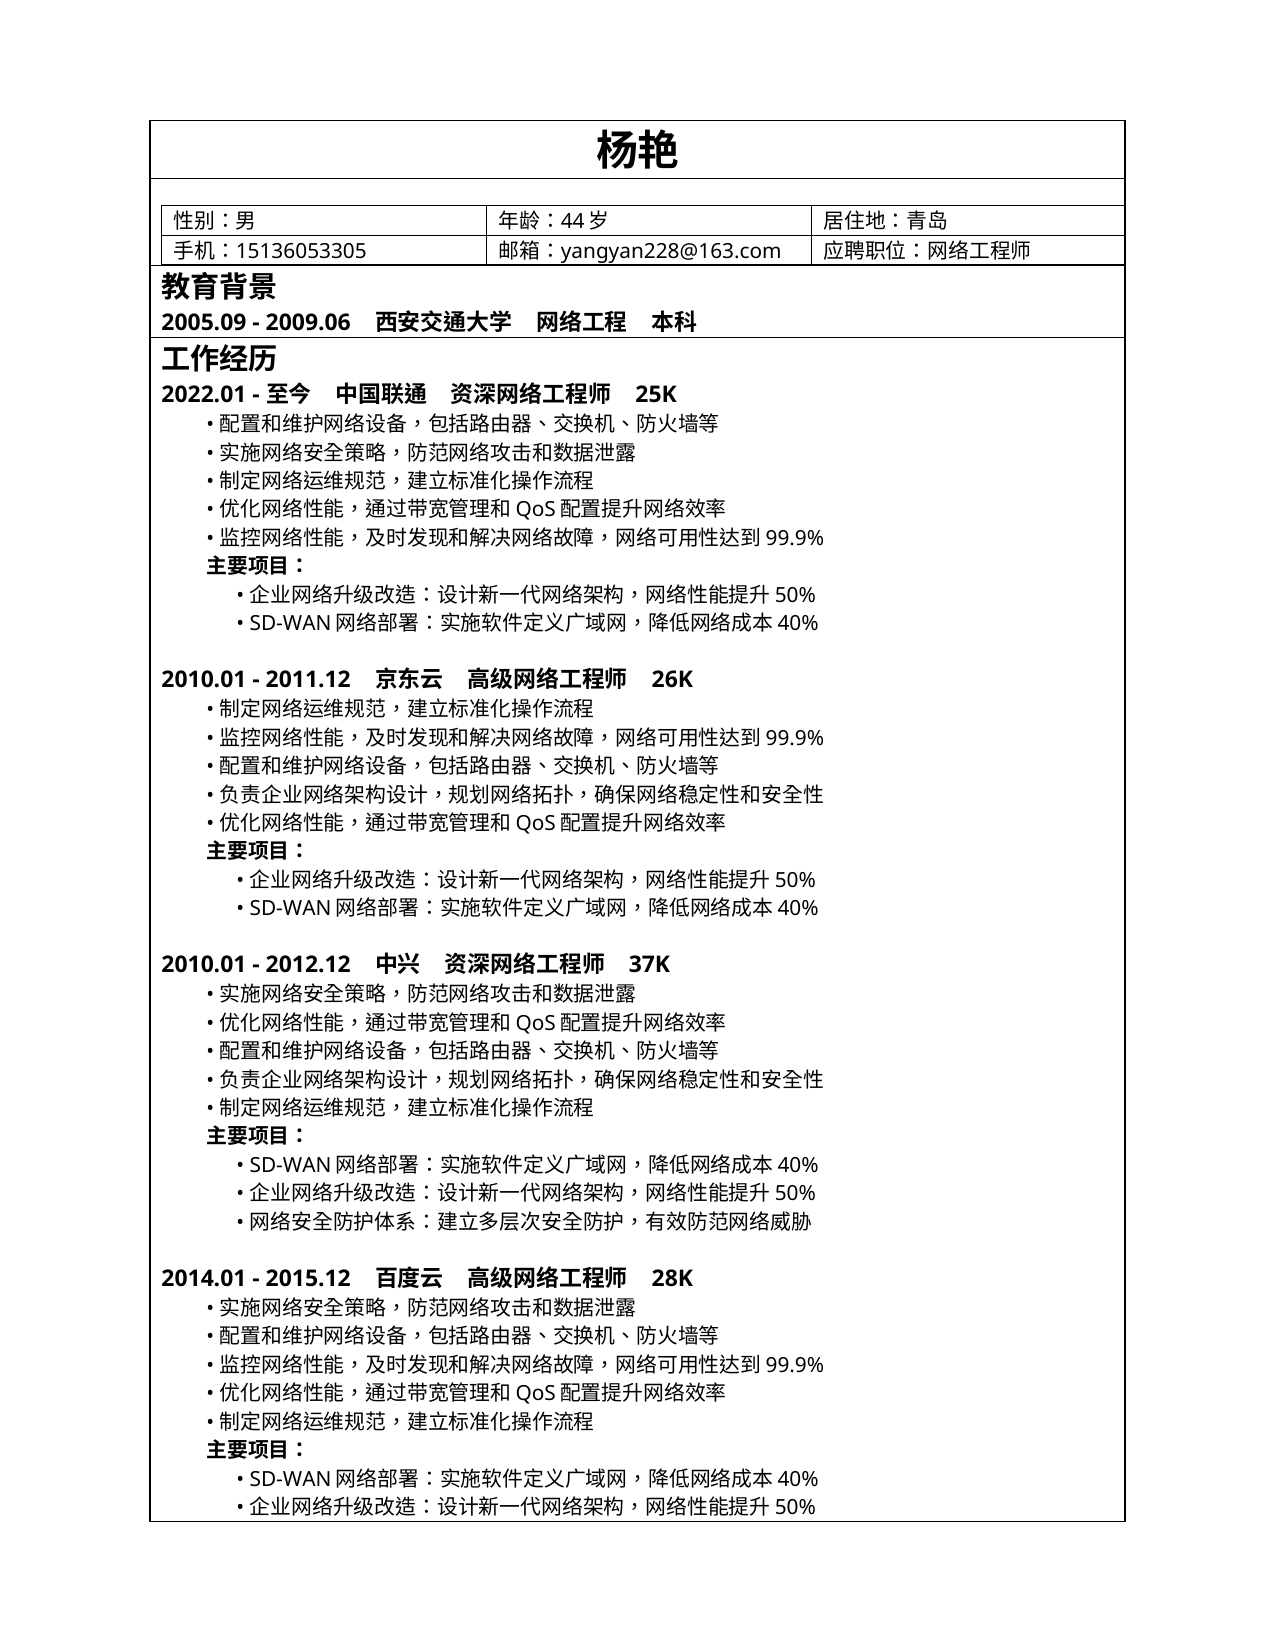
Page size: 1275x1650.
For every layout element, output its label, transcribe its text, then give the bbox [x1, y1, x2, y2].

table_cell 工作经历 2022.01 - 至今 中国联通 资深网络工程师 25K • 配置和维护网络设备，包括路由器、交换机、防火墙等 • 实施网络安全策略，防范网络攻击和数据泄露 • 制定网络运维规范，建立标准化操作流程 • 优化网络性能，通过带宽管理和QoS配置提升网络效率 • 监控网络性能，及时发现和解决网络故障，网络可用性达到99.9% 主要项目： • 企业网络升级改造：设计新一代网络架构，网络性能提升50% • SD-WAN网络部署：实施软件定义广域网，降低网络成本40% 2010.01 - 2011.12 京东云 高级网络工程师 26K • 制定网络运维规范，建立标准化操作流程 • 监控网络性能，及时发现和解决网络故障，网络可用性达到99.9% • 配置和维护网络设备，包括路由器、交换机、防火墙等 • 负责企业网络架构设计，规划网络拓扑，确保网络稳定性和安全性 • 优化网络性能，通过带宽管理和QoS配置提升网络效率 主要项目： • 企业网络升级改造：设计新一代网络架构，网络性能提升50% • SD-WAN网络部署：实施软件定义广域网，降低网络成本40% 2010.01 - 2012.12 中兴 资深网络工程师 37K • 实施网络安全策略，防范网络攻击和数据泄露 • 优化网络性能，通过带宽管理和QoS配置提升网络效率 • 配置和维护网络设备，包括路由器、交换机、防火墙等 • 负责企业网络架构设计，规划网络拓扑，确保网络稳定性和安全性 • 制定网络运维规范，建立标准化操作流程 主要项目： • SD-WAN网络部署：实施软件定义广域网，降低网络成本40% • 企业网络升级改造：设计新一代网络架构，网络性能提升50% • 网络安全防护体系：建立多层次安全防护，有效防范网络威胁 2014.01 - 2015.12 百度云 高级网络工程师 28K • 实施网络安全策略，防范网络攻击和数据泄露 • 配置和维护网络设备，包括路由器、交换机、防火墙等 • 监控网络性能，及时发现和解决网络故障，网络可用性达到99.9% • 优化网络性能，通过带宽管理和QoS配置提升网络效率 • 制定网络运维规范，建立标准化操作流程 主要项目： • SD-WAN网络部署：实施软件定义广域网，降低网络成本40% • 企业网络升级改造：设计新一代网络架构，网络性能提升50% [151, 338, 1124, 1521]
table_cell 教育背景 2005.09 - 2009.06 西安交通大学 网络工程 本科 [151, 266, 1124, 337]
table_header 杨艳 [151, 121, 1124, 178]
table_cell [151, 179, 1124, 265]
